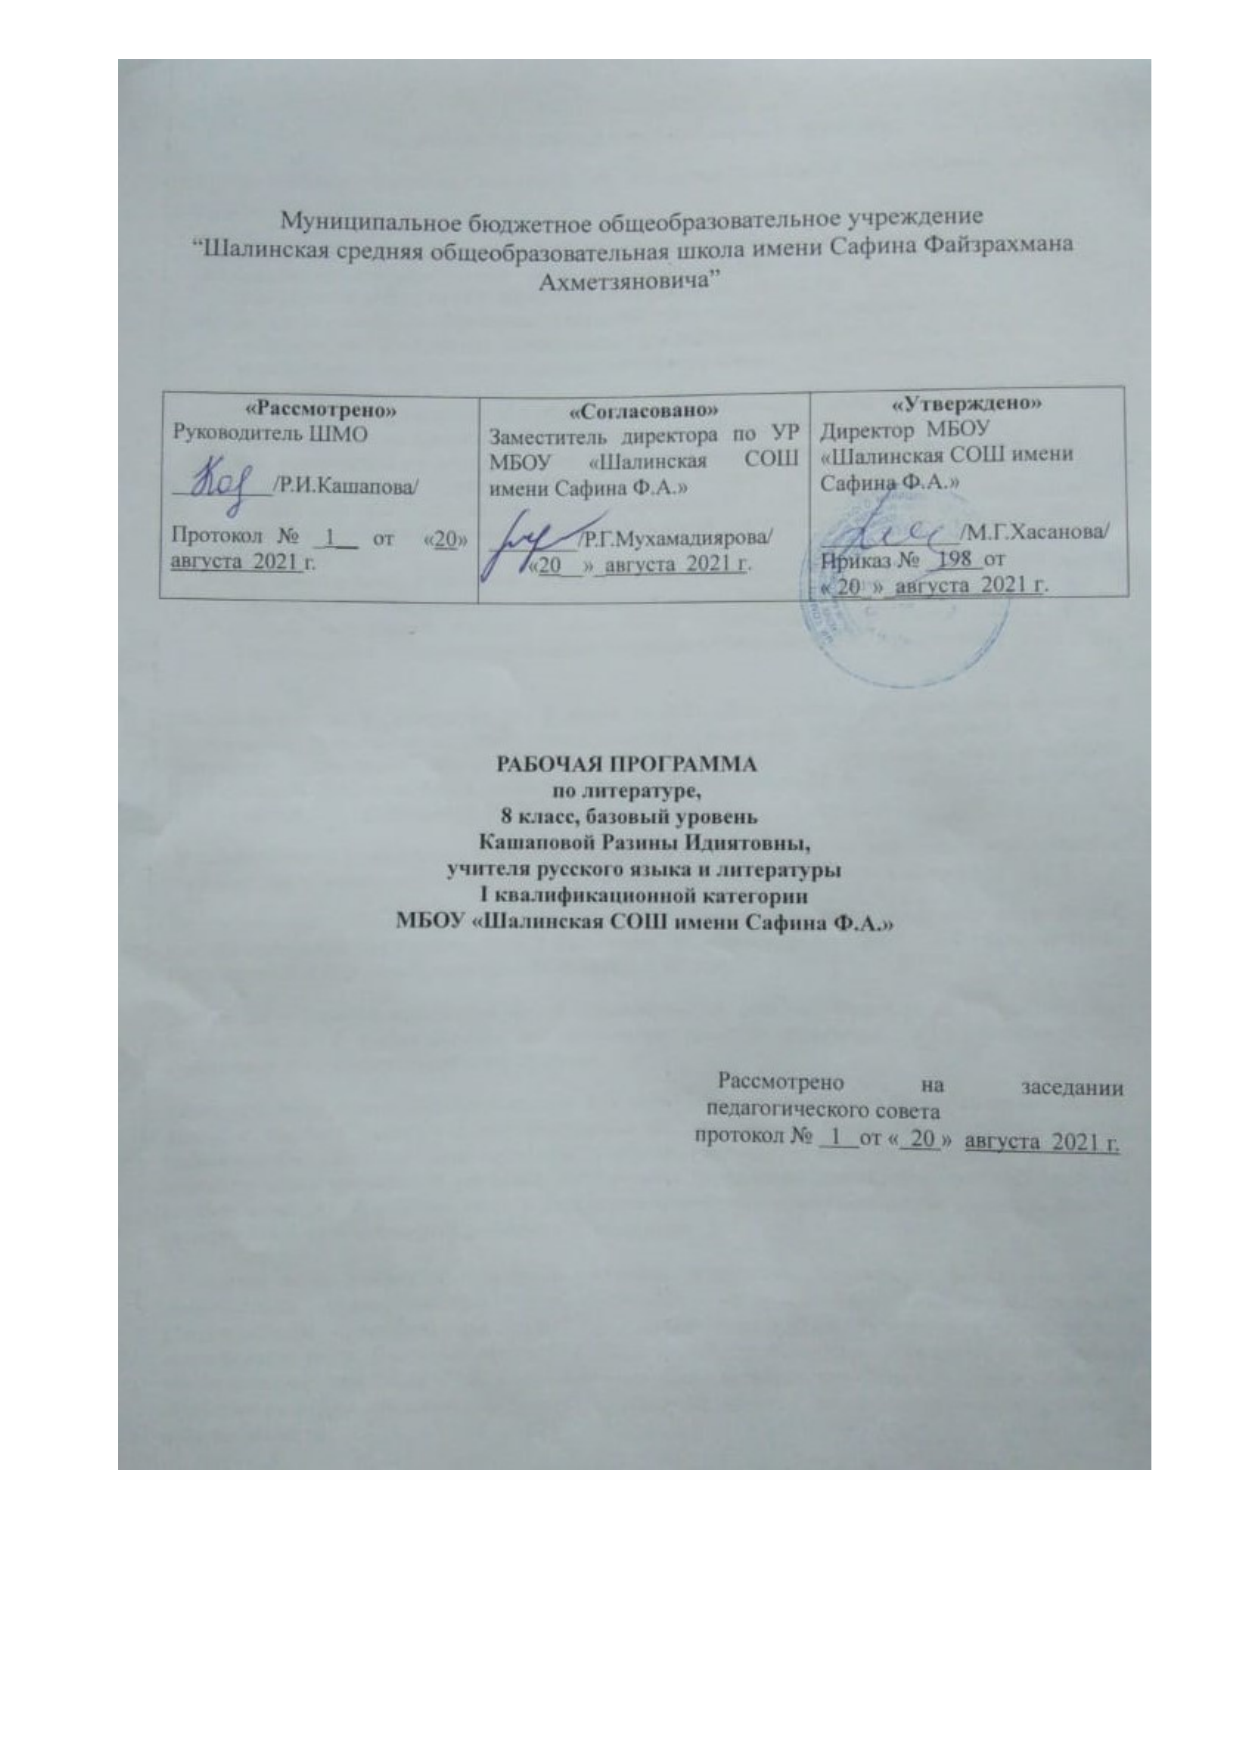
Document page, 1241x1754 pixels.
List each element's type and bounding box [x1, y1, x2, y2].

picture [118, 59, 1152, 1470]
